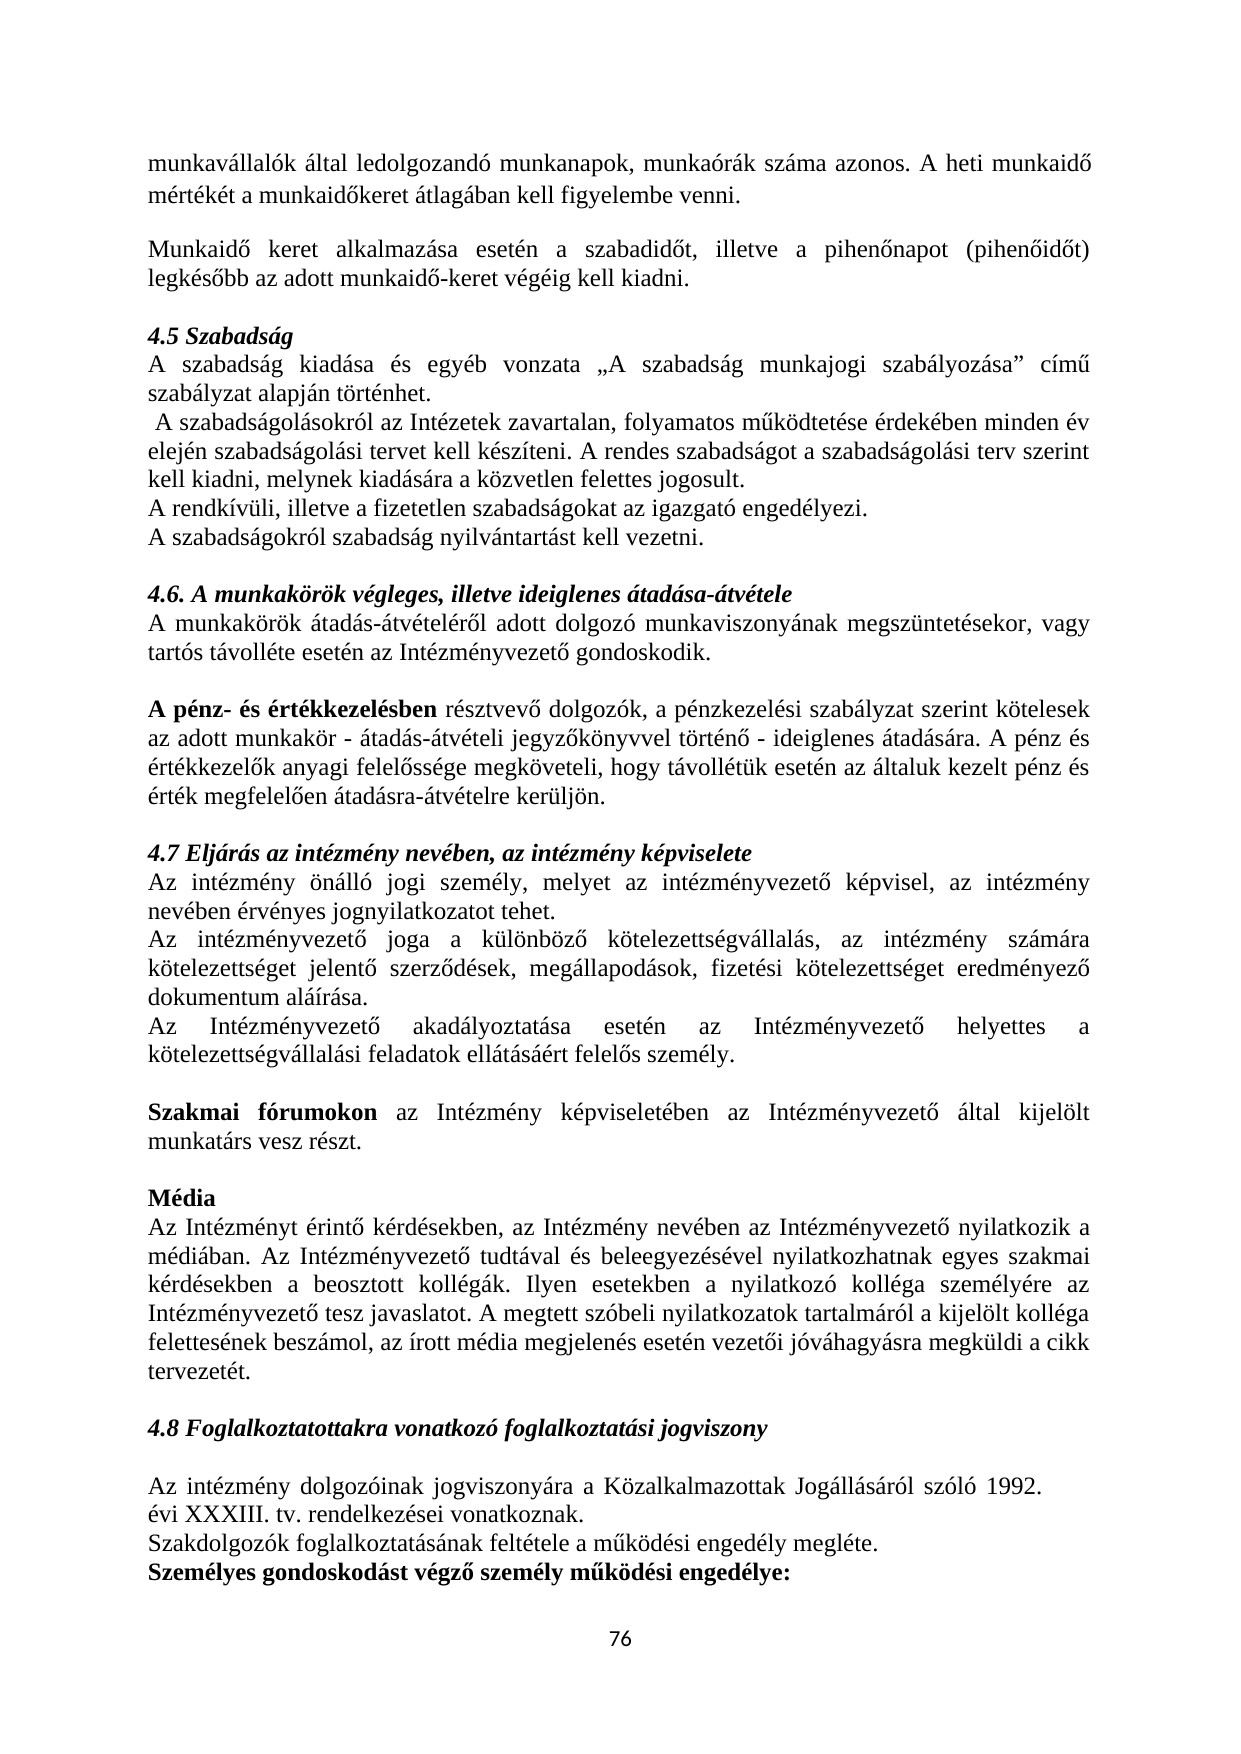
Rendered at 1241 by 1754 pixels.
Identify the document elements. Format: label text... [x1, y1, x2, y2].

text A szabadságolásokról az Intézetek zavartalan, folyamatos működtetése érdekében minden év elején szabadságolási tervet kell készíteni. A rendes szabadságot a szabadságolási terv szerint kell kiadni, melynek kiadására a közvetlen felettes jogosult. [148, 407, 1091, 493]
text 4.6. A munkakörök végleges, illetve ideiglenes átadása-átvétele [148, 579, 1091, 608]
text A szabadságokról szabadság nyilvántartást kell vezetni. [148, 522, 1093, 551]
text A szabadság kiadása és egyéb vonzata „A szabadság munkajogi szabályozása” című szabályzat alapján történhet. [148, 349, 1091, 407]
text Az Intézményt érintő kérdésekben, az Intézmény nevében az Intézményvezető nyilatkozik a médiában. Az Intézményvezető tudtával és beleegyezésével nyilatkozhatnak egyes szakmai kérdésekben a beosztott kollégák. Ilyen esetekben a nyilatkozó kolléga személyére az Intézményvezető tesz javaslatot. A megtett szóbeli nyilatkozatok tartalmáról a kijelölt kolléga felettesének beszámol, az írott média megjelenés esetén vezetői jóváhagyásra megküldi a cikk tervezetét. [148, 1212, 1091, 1384]
text Az Intézményvezető akadályoztatása esetén az Intézményvezető helyettes a kötelezettségvállalási feladatok ellátásáért felelős személy. [148, 1011, 1091, 1068]
text Az intézmény dolgozóinak jogviszonyára a Közalkalmazottak Jogállásáról szóló 1992. évi XXXIII. tv. rendelkezései vonatkoznak. [148, 1471, 1043, 1528]
text Szakdolgozók foglalkoztatásának feltétele a működési engedély megléte. [148, 1528, 1043, 1557]
text Személyes gondoskodást végző személy működési engedélye: [148, 1557, 1091, 1586]
text A pénz- és értékkezelésben résztvevő dolgozók, a pénzkezelési szabályzat szerint kötelesek az adott munkakör - átadás-átvételi jegyzőkönyvvel történő - ideiglenes átadására. A pénz és értékkezelők anyagi felelőssége megköveteli, hogy távollétük esetén az általuk kezelt pénz és érték megfelelően átadásra-átvételre kerüljön. [148, 694, 1091, 809]
text A rendkívüli, illetve a fizetetlen szabadságokat az igazgató engedélyezi. [148, 493, 1093, 522]
text Szakmai fórumokon az Intézmény képviseletében az Intézményvezető által kijelölt munkatárs vesz részt. [148, 1097, 1091, 1154]
text Az intézményvezető joga a különböző kötelezettségvállalás, az intézmény számára kötelezettséget jelentő szerződések, megállapodások, fizetési kötelezettséget eredményező dokumentum aláírása. [148, 924, 1091, 1011]
text 4.8 Foglalkoztatottakra vonatkozó foglalkoztatási jogviszony [148, 1413, 1043, 1442]
text Az intézmény önálló jogi személy, melyet az intézményvezető képvisel, az intézmény nevében érvényes jognyilatkozatot tehet. [148, 867, 1091, 924]
text A munkakörök átadás-átvételéről adott dolgozó munkaviszonyának megszüntetésekor, vagy tartós távolléte esetén az Intézményvezető gondoskodik. [148, 608, 1091, 666]
text 4.5 Szabadság [148, 321, 1091, 349]
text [148, 148, 1093, 209]
text Média [148, 1183, 1091, 1212]
text 4.7 Eljárás az intézmény nevében, az intézmény képviselete [148, 838, 1091, 867]
text Munkaidő keret alkalmazása esetén a szabadidőt, illetve a pihenőnapot (pihenőidőt) legkésőbb az adott munkaidő-keret végéig kell kiadni. [148, 234, 1091, 292]
